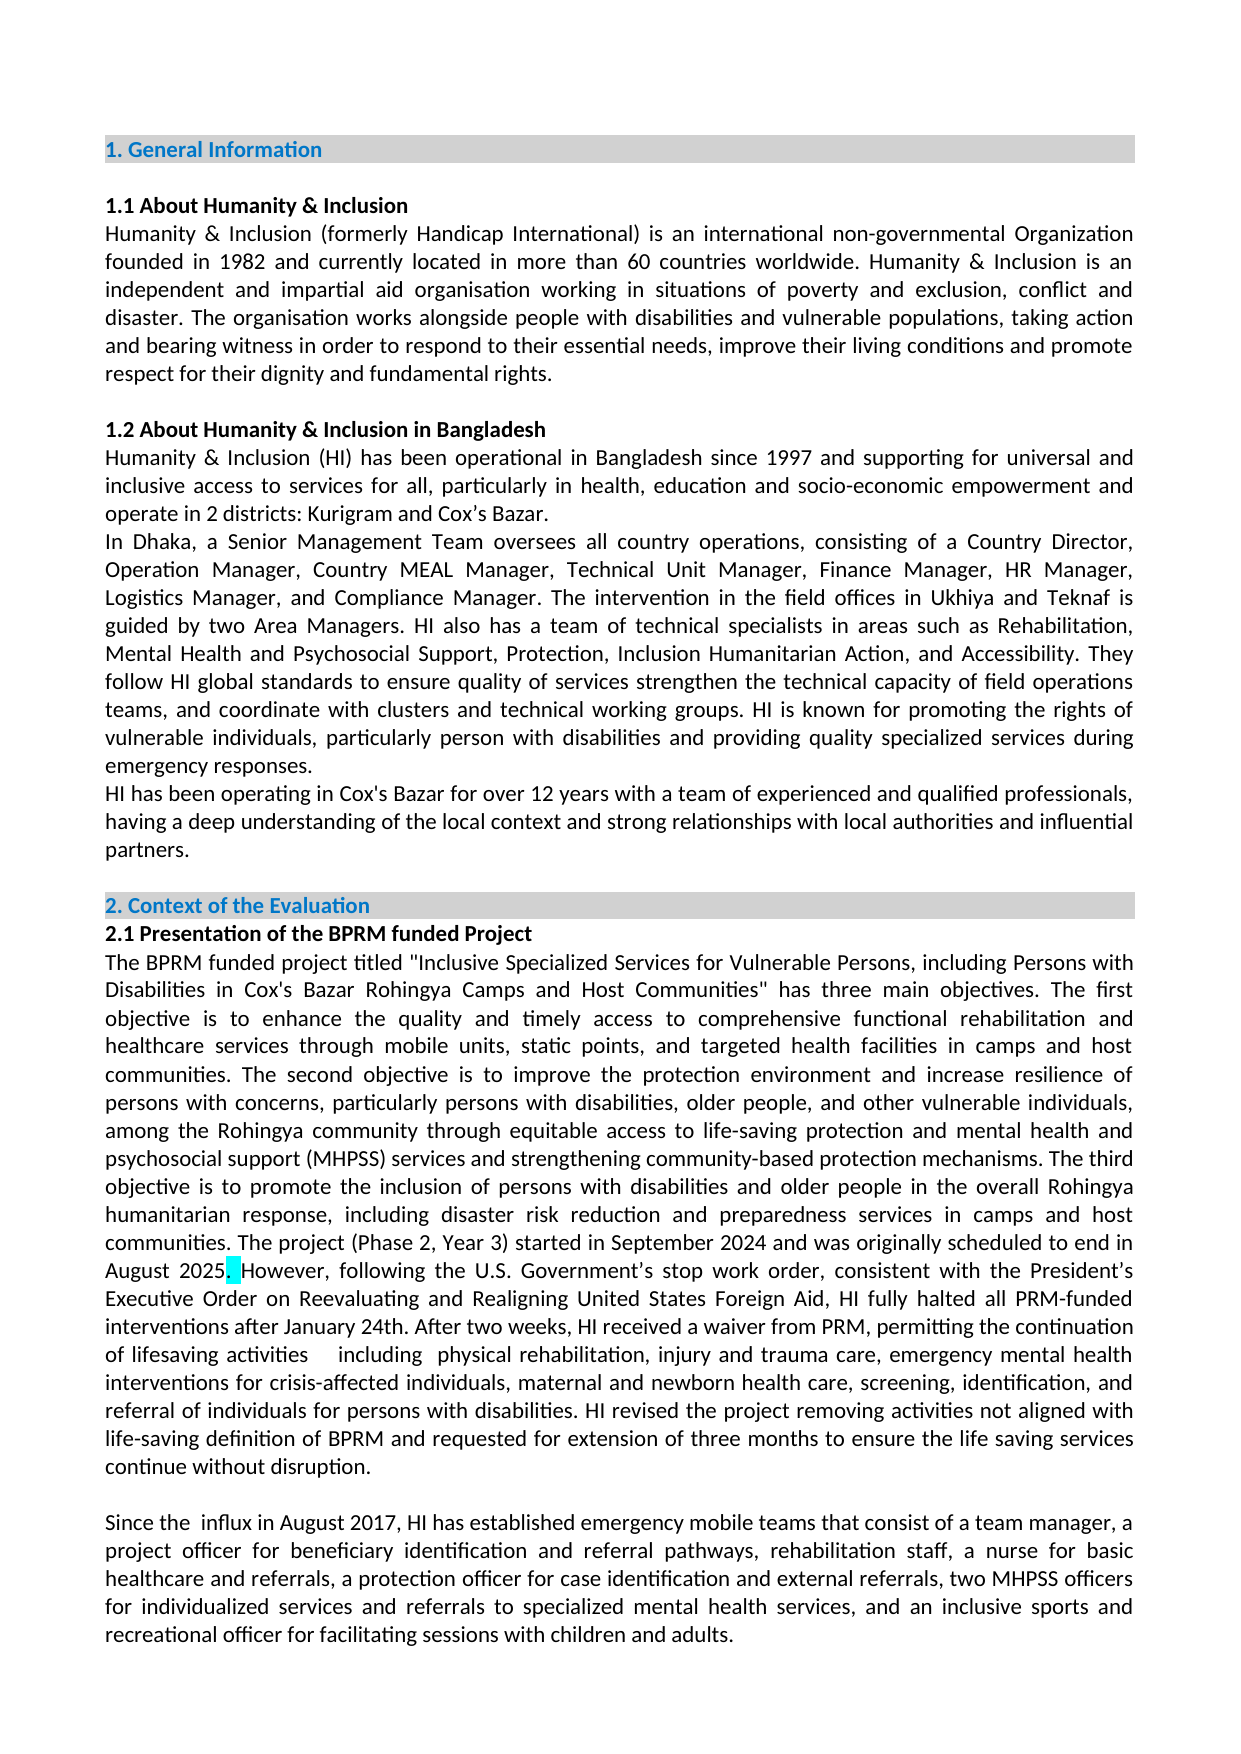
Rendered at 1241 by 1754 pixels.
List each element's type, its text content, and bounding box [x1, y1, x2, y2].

text 1. General Information [105, 135, 1135, 163]
text 1.1 About Humanity & Inclusion [105, 191, 1135, 219]
text In Dhaka, a Senior Management Team oversees all country operations, consisting of a Country Director, Operation Manager, Country MEAL Manager, Technical Unit Manager, Finance Manager, HR Manager, Logistics Manager, and Compliance Manager. The intervention in the field offices in Ukhiya and Teknaf is guided by two Area Managers. HI also has a team of technical specialists in areas such as Rehabilitation, Mental Health and Psychosocial Support, Protection, Inclusion Humanitarian Action, and Accessibility. They follow HI global standards to ensure quality of services strengthen the technical capacity of field operations teams, and coordinate with clusters and technical working groups. HI is known for promoting the rights of vulnerable individuals, particularly person with disabilities and providing quality specialized services during emergency responses. [105, 527, 1135, 779]
text 2.1 Presentation of the BPRM funded Project [105, 919, 1135, 948]
text The BPRM funded project titled "Inclusive Specialized Services for Vulnerable Persons, including Persons with Disabilities in Cox's Bazar Rohingya Camps and Host Communities" has three main objectives. The first objective is to enhance the quality and timely access to comprehensive functional rehabilitation and healthcare services through mobile units, static points, and targeted health facilities in camps and host communities. The second objective is to improve the protection environment and increase resilience of persons with concerns, particularly persons with disabilities, older people, and other vulnerable individuals, among the Rohingya community through equitable access to life-saving protection and mental health and psychosocial support (MHPSS) services and strengthening community-based protection mechanisms. The third objective is to promote the inclusion of persons with disabilities and older people in the overall Rohingya humanitarian response, including disaster risk reduction and preparedness services in camps and host communities. The project (Phase 2, Year 3) started in September 2024 and was originally scheduled to end in August 2025. However, following the U.S. Government’s stop work order, consistent with the President’s Executive Order on Reevaluating and Realigning United States Foreign Aid, HI fully halted all PRM-funded interventions after January 24th. After two weeks, HI received a waiver from PRM, permitting the continuation of lifesaving activities including physical rehabilitation, injury and trauma care, emergency mental health interventions for crisis-affected individuals, maternal and newborn health care, screening, identification, and referral of individuals for persons with disabilities. HI revised the project removing activities not aligned with life-saving definition of BPRM and requested for extension of three months to ensure the life saving services continue without disruption. [105, 948, 1135, 1480]
text Humanity & Inclusion (formerly Handicap International) is an international non-governmental Organization founded in 1982 and currently located in more than 60 countries worldwide. Humanity & Inclusion is an independent and impartial aid organisation working in situations of poverty and exclusion, conflict and disaster. The organisation works alongside people with disabilities and vulnerable populations, taking action and bearing witness in order to respond to their essential needs, improve their living conditions and promote respect for their dignity and fundamental rights. [105, 219, 1135, 387]
text 2. Context of the Evaluation [105, 892, 1135, 919]
text Since the influx in August 2017, HI has established emergency mobile teams that consist of a team manager, a project officer for beneficiary identification and referral pathways, rehabilitation staff, a nurse for basic healthcare and referrals, a protection officer for case identification and external referrals, two MHPSS officers for individualized services and referrals to specialized mental health services, and an inclusive sports and recreational officer for facilitating sessions with children and adults. [105, 1508, 1135, 1648]
text 1.2 About Humanity & Inclusion in Bangladesh [105, 415, 1135, 443]
text HI has been operating in Cox's Bazar for over 12 years with a team of experienced and qualified professionals, having a deep understanding of the local context and strong relationships with local authorities and influential partners. [105, 779, 1135, 863]
text Humanity & Inclusion (HI) has been operational in Bangladesh since 1997 and supporting for universal and inclusive access to services for all, particularly in health, education and socio-economic empowerment and operate in 2 districts: Kurigram and Cox’s Bazar. [105, 443, 1135, 527]
